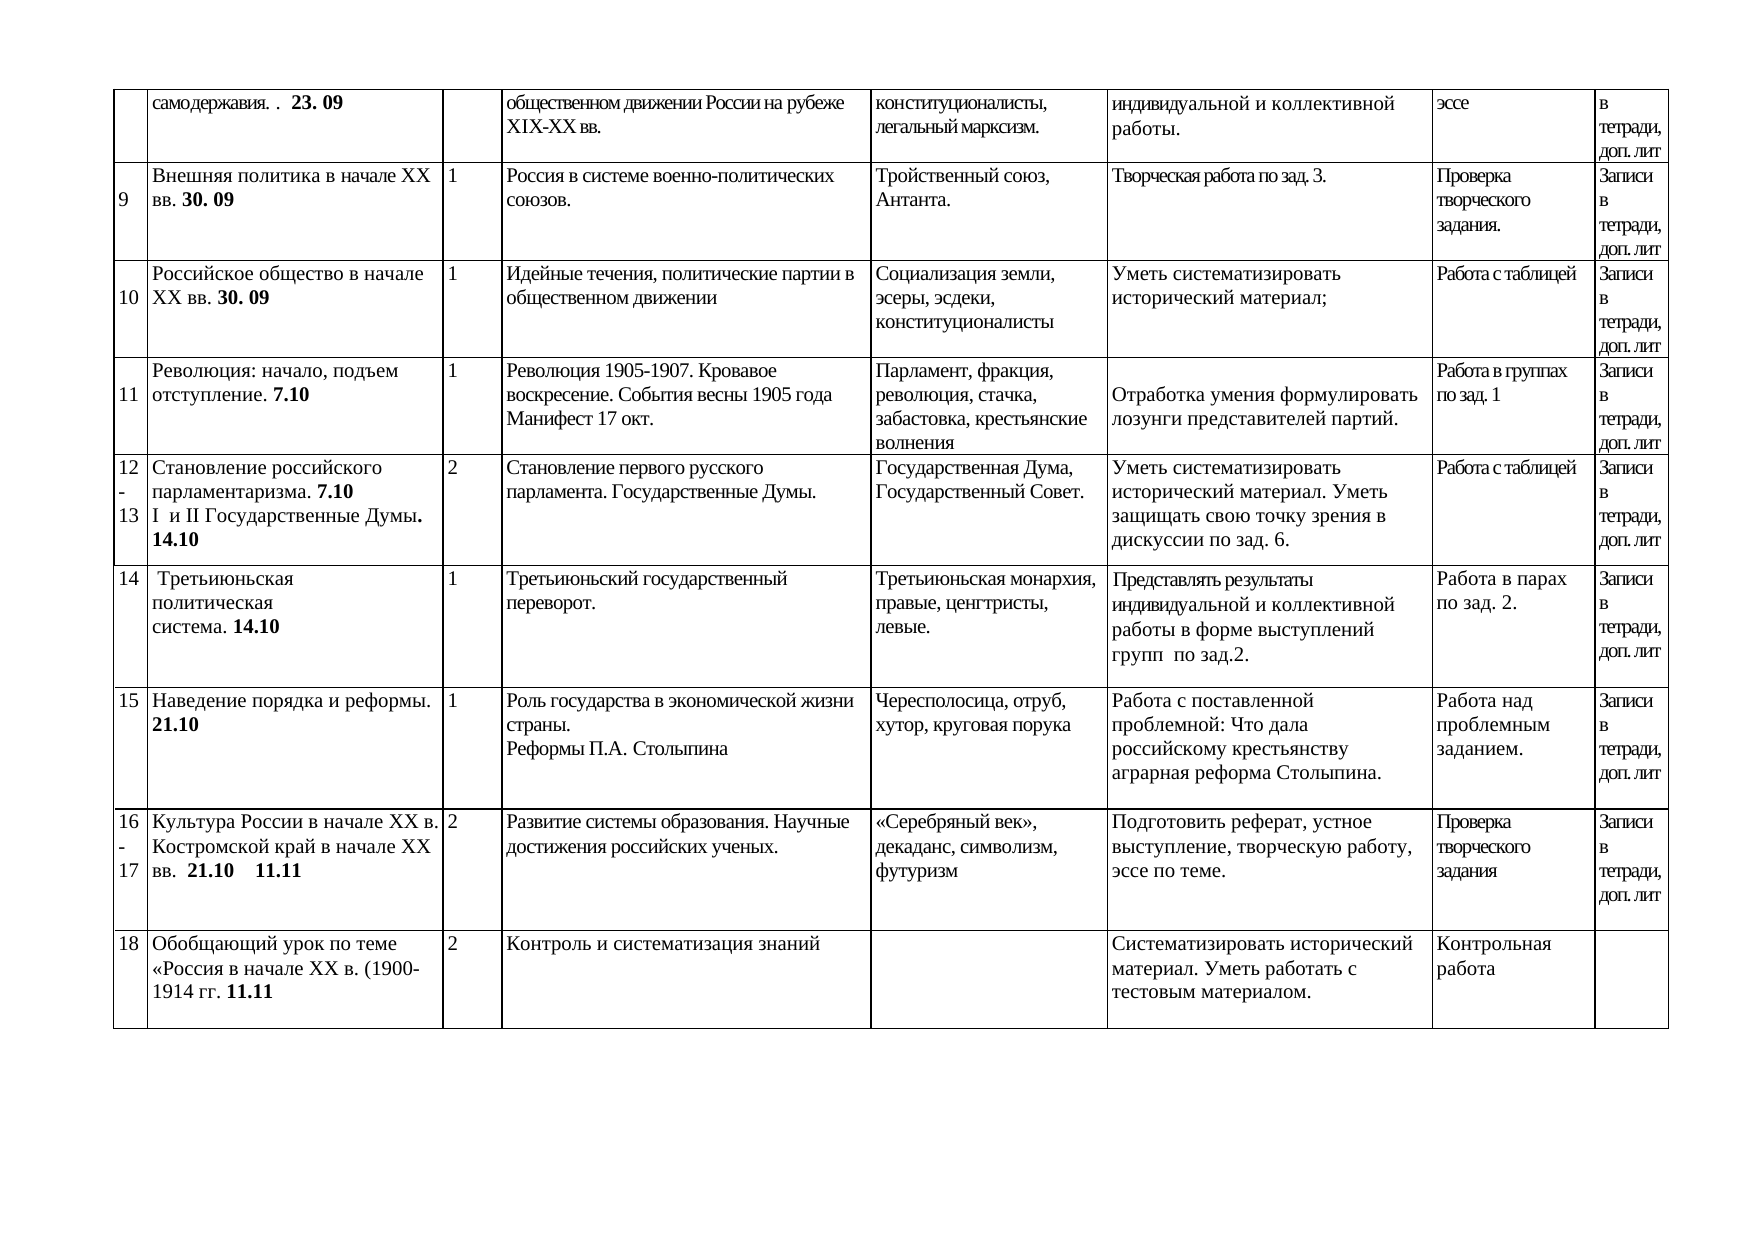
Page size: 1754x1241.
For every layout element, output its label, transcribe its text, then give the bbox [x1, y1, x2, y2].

table_cell Роль государства в экономической жизни страны. Реформы П.А. Столыпина [503, 688, 870, 808]
table_cell «Серебряный век», декаданс, символизм, футуризм [872, 810, 1107, 930]
table_cell Третьиюньский государственный переворот. [503, 566, 870, 687]
table_cell Записи в тетради, доп. лит [1596, 455, 1668, 565]
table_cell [872, 90, 1107, 162]
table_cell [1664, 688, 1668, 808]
table_cell Контроль и систематизация знаний [503, 931, 870, 1028]
table_cell Уметь систематизировать исторический материал; [1108, 261, 1432, 357]
table_cell 12-13 [115, 455, 147, 565]
table_cell 2 [444, 455, 501, 565]
table_cell Российское общество в начале XX вв. 30. 09 [148, 261, 442, 357]
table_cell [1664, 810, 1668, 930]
table_cell Уметь систематизировать исторический материал. Уметь защищать свою точку зрения в дискуссии по зад. 6. [1108, 455, 1432, 565]
table_cell Работа в парах по зад. 2. [1433, 566, 1594, 687]
table_cell 2 [444, 931, 501, 1028]
table_cell Революция 1905-1907. Кровавое воскресение. События весны 1905 года Манифест 17 окт. [503, 358, 870, 454]
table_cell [503, 90, 870, 162]
table_cell 18 [114, 930, 147, 1028]
table_cell 1 [444, 163, 501, 259]
table_cell 1 [444, 688, 501, 808]
table_cell Работа с таблицей [1433, 261, 1594, 357]
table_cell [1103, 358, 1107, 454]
table_cell Культура России в начале XX в. Костромской край в начале XX вв. 21.10 11.11 [148, 810, 442, 930]
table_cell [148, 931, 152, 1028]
table_cell [1596, 931, 1668, 1028]
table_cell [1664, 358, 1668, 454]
table_cell Внешняя политика в начале XX вв. 30. 09 [148, 163, 442, 259]
table_cell Систематизировать исторический материал. Уметь работать с тестовым материалом. [1108, 931, 1432, 1028]
table_cell Работа в группах по зад. 1 [1433, 358, 1594, 454]
table_cell Наведение порядка и реформы. 21.10 [148, 688, 442, 808]
table_cell Становление российского парламентаризма. 7.10 I и II Государственные Думы. 14.10 [148, 455, 442, 565]
table_cell Работа над проблемным заданием. [1433, 688, 1594, 808]
table_cell Третьиюньская политическая система. 14.10 [148, 566, 442, 687]
table_cell 1 [444, 261, 501, 357]
table_cell Контрольная работа [1433, 931, 1594, 1028]
table_cell 1 [444, 90, 501, 162]
table_cell Отработка умения формулировать лозунги представителей партий. [1108, 358, 1432, 454]
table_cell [1108, 90, 1432, 162]
table_cell 15 [114, 687, 147, 808]
table_cell Подготовить реферат, устное выступление, творческую работу, эссе по теме. [1108, 810, 1432, 930]
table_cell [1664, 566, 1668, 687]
table_cell Развитие системы образования. Научные достижения российских ученых. [503, 810, 870, 930]
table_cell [1433, 90, 1594, 162]
table_cell Революция: начало, подъем отступление. 7.10 [148, 358, 442, 454]
table_cell Третьиюньская монархия, правые, ценгтристы, левые. [872, 566, 1107, 687]
table_cell 10 [115, 261, 147, 357]
table_cell Чересполосица, отруб, хутор, круговая порука [872, 688, 1107, 808]
table_cell [872, 931, 1107, 1028]
table_cell Тройственный союз, Антанта. [872, 163, 1107, 259]
table_cell 16-17 [114, 808, 147, 930]
table_cell Проверка творческого задания [1433, 810, 1594, 930]
table_cell Представлять результаты индивидуальной и коллективной работы в форме выступлений групп по зад.2. [1108, 566, 1432, 687]
table_cell Работа с таблицей [1433, 455, 1594, 565]
table_cell 2 [444, 810, 501, 930]
table_cell Россия в системе военно-политических союзов. [503, 163, 870, 259]
table_cell 1 [444, 566, 501, 687]
table_cell 14 [114, 566, 147, 687]
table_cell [148, 90, 442, 162]
table_cell Работа с поставленной проблемной: Что дала российскому крестьянству аграрная реформа Столыпина. [1108, 688, 1432, 808]
table_cell Становление первого русского парламента. Государственные Думы. [503, 455, 870, 565]
table_cell 11 [115, 358, 147, 454]
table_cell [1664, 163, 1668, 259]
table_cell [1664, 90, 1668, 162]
table_cell Идейные течения, политические партии в общественном движении [503, 261, 870, 357]
table_cell Государственная Дума, Государственный Совет. [872, 455, 1107, 565]
table_cell 9 [115, 163, 147, 259]
table_cell Социализация земли, эсеры, эсдеки, конституционалисты [872, 261, 1107, 357]
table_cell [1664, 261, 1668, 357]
table_cell Творческая работа по зад. 3. [1108, 163, 1432, 259]
table_cell 1 [444, 358, 501, 454]
table_cell Проверка творческого задания. [1433, 163, 1594, 259]
table_cell 8 [115, 90, 147, 162]
